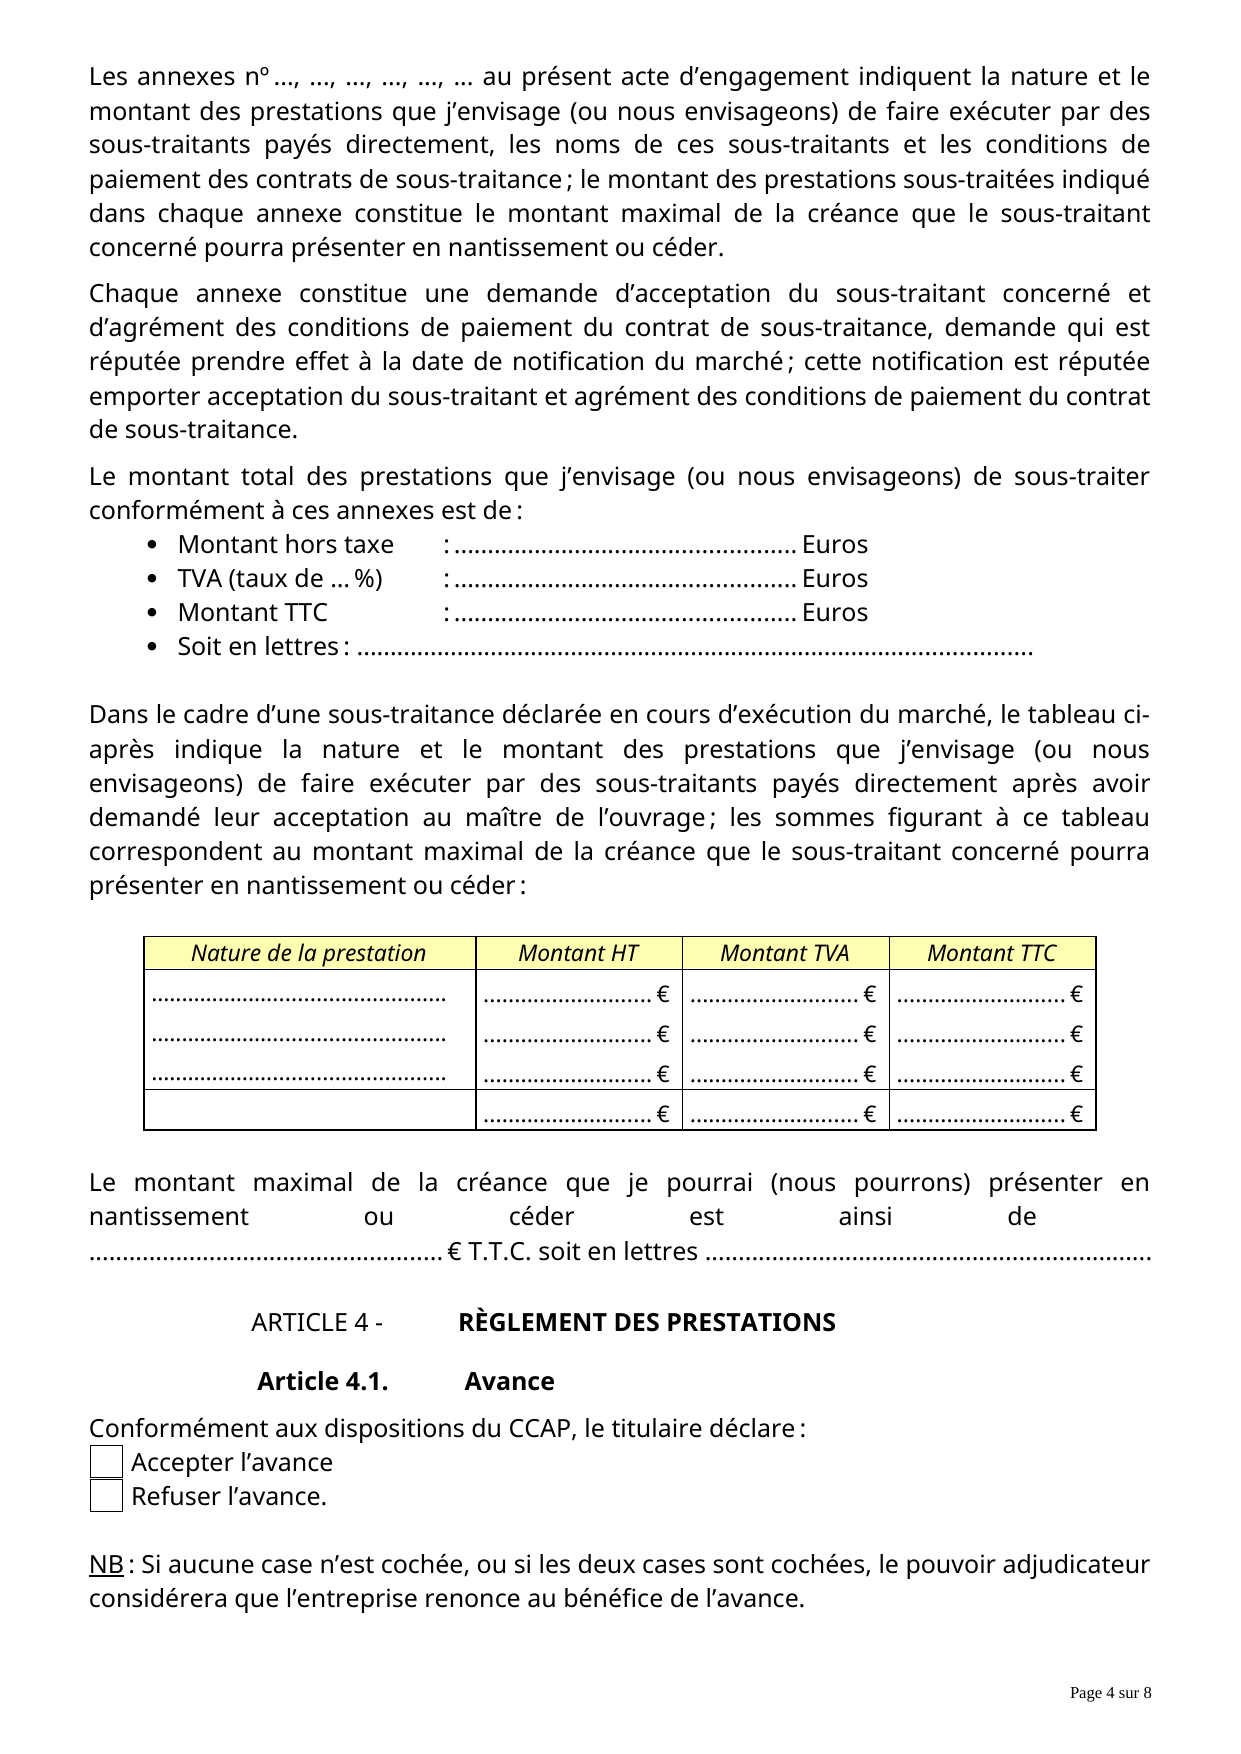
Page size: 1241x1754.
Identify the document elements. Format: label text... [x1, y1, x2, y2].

table_header Nature de la prestation [145, 937, 475, 968]
table_cell € [890, 1090, 1095, 1129]
text Refuser l’avance. [89, 1478, 1152, 1512]
table_header Montant TTC [890, 937, 1095, 968]
text Les annexes nº ..., ..., ..., ..., ..., ... au présent acte d’engagement indiquent la nature et le montant des prestations que j’envisage (ou nous envisageons) de faire exécuter par des sous-traitants payés directement, les noms de ces sous-traitants et les conditions de paiement des contrats de sous-traitance ; le montant des prestations sous-traitées indiqué dans chaque annexe constitue le montant maximal de la créance que le sous-traitant concerné pourra présenter en nantissement ou céder. [89, 59, 1152, 263]
table_cell € [477, 1010, 682, 1049]
text Le montant maximal de la créance que je pourrai (nous pourrons) présenter en nantissement ou céder est ainsi de € T.T.C. soit en lettres [89, 1165, 1152, 1267]
table_cell € [683, 1049, 889, 1089]
subtitle Avance [257, 1364, 1152, 1398]
text Accepter l’avance [89, 1444, 1152, 1478]
table_cell € [890, 1010, 1095, 1049]
table_cell € [683, 970, 889, 1009]
table_cell € [683, 1010, 889, 1049]
text Chaque annexe constitue une demande d’acceptation du sous-traitant concerné et d’agrément des conditions de paiement du contrat de sous-traitance, demande qui est réputée prendre effet à la date de notification du marché ; cette notification est réputée emporter acceptation du sous-traitant et agrément des conditions de paiement du contrat de sous-traitance. [89, 276, 1152, 446]
table_cell € [477, 1049, 682, 1089]
table_cell € [890, 1049, 1095, 1089]
list TVA (taux de … %) : Euros [148, 561, 1152, 595]
table_header Montant HT [477, 937, 682, 968]
table_header Montant TVA [683, 937, 889, 968]
text Conformément aux dispositions du CCAP, le titulaire déclare : [89, 1410, 1152, 1444]
list Montant TTC : Euros [148, 595, 1152, 629]
list Montant hors taxe : Euros [148, 527, 1152, 561]
table_cell € [683, 1090, 889, 1129]
table_cell € [477, 1090, 682, 1129]
table_cell [145, 1090, 475, 1129]
table_cell [145, 1049, 475, 1089]
text NB : Si aucune case n’est cochée, ou si les deux cases sont cochées, le pouvoir adjudicateur considérera que l’entreprise renonce au bénéfice de l’avance. [89, 1547, 1152, 1615]
table_cell [145, 970, 475, 1009]
text Le montant total des prestations que j’envisage (ou nous envisageons) de sous-traiter conformément à ces annexes est de : [89, 459, 1152, 527]
text Dans le cadre d’une sous-traitance déclarée en cours d’exécution du marché, le tableau ci-après indique la nature et le montant des prestations que j’envisage (ou nous envisageons) de faire exécuter par des sous-traitants payés directement après avoir demandé leur acceptation au maître de l’ouvrage ; les sommes figurant à ce tableau correspondent au montant maximal de la créance que le sous-traitant concerné pourra présenter en nantissement ou céder : [89, 697, 1152, 902]
table_cell € [477, 970, 682, 1009]
list Soit en lettres : [148, 629, 1152, 663]
table_cell € [890, 970, 1095, 1009]
table_cell [145, 1010, 475, 1049]
text Règlement des prestations [251, 1305, 1152, 1339]
